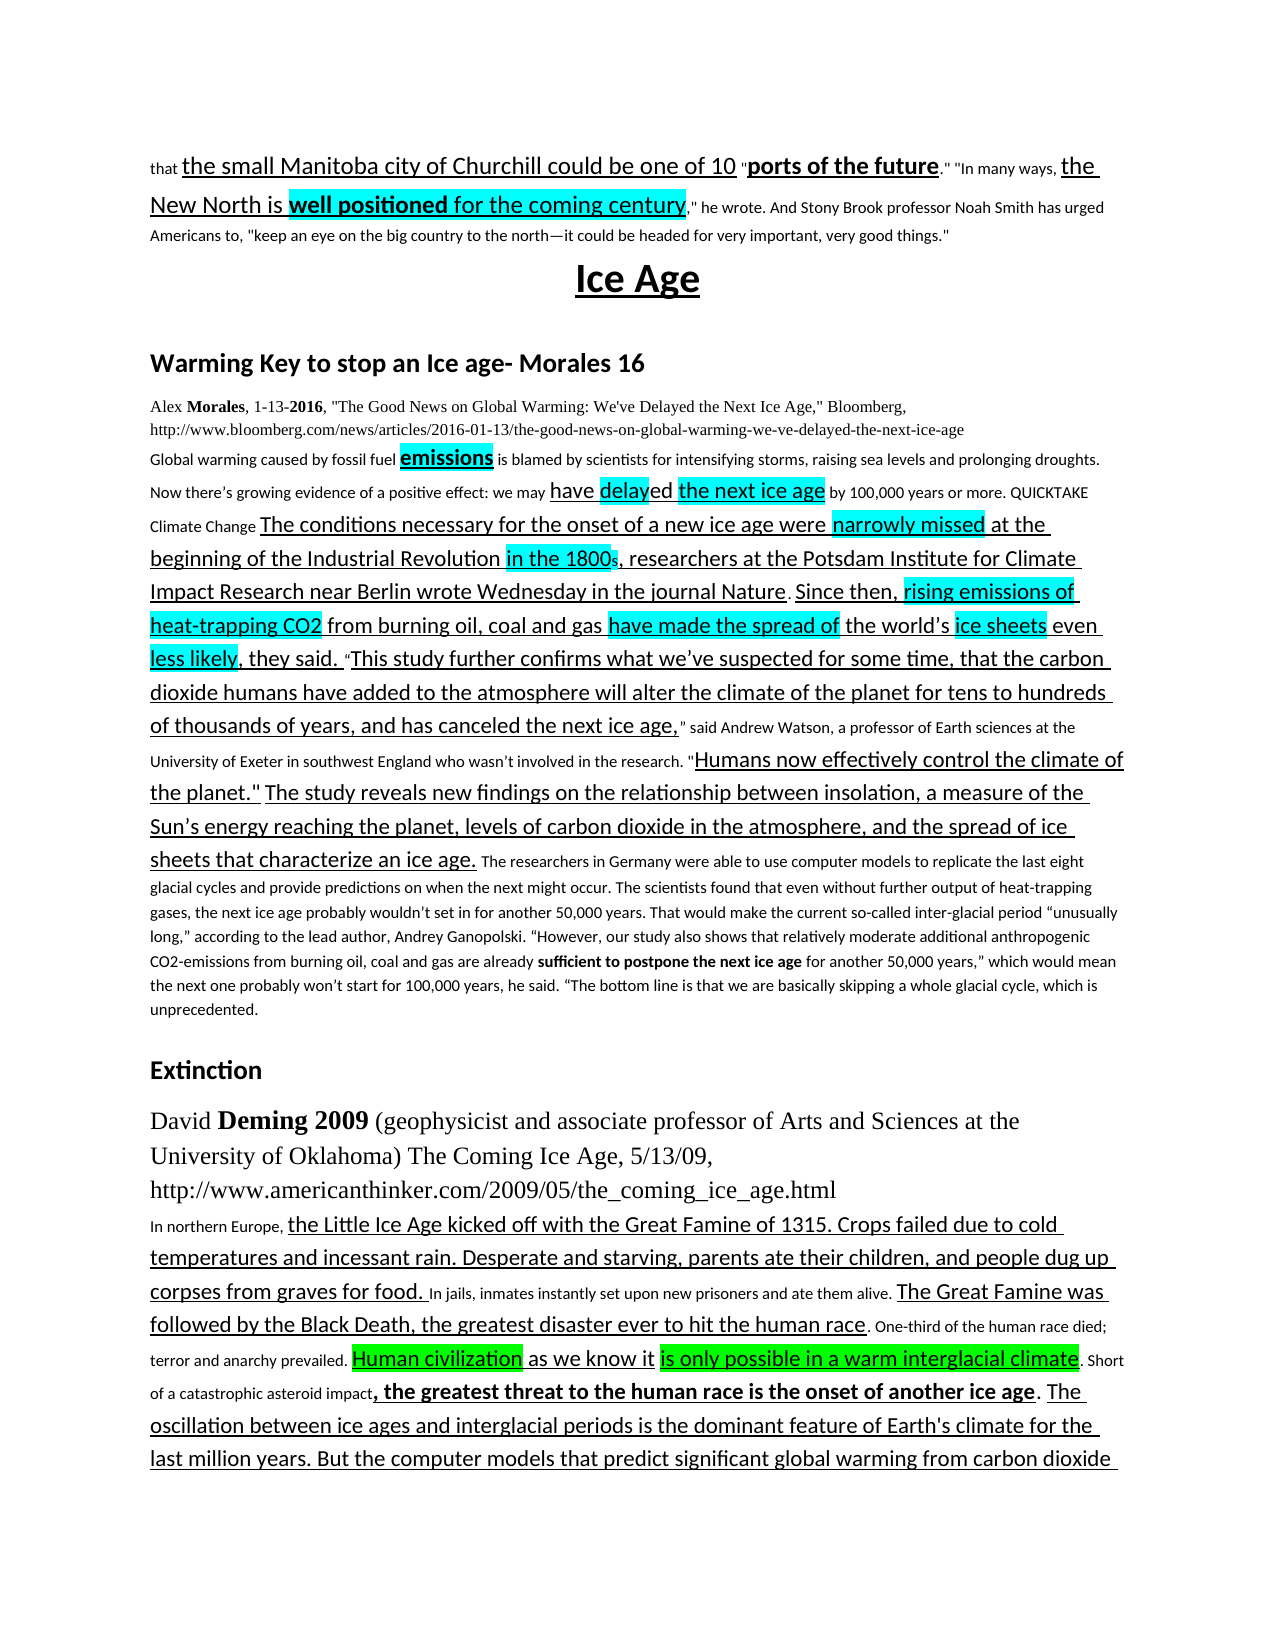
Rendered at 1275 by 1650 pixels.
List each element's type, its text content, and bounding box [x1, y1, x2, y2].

text David Deming 2009 (geophysicist and associate professor of Arts and Sciences at the University of Oklahoma) The Coming Ice Age, 5/13/09, http://www.americanthinker.com/2009/05/the_coming_ice_age.html [150, 1104, 1125, 1204]
text Alex Morales, 1-13-2016, "The Good News on Global Warming: We've Delayed the Next Ice Age," Bloomberg, http://www.bloomberg.com/news/articles/2016-01-13/the-good-news-on-global-warming-we-ve-delayed-the-next-ice-age [150, 397, 1125, 439]
subtitle Warming Key to stop an Ice age- Morales 16 [150, 342, 1125, 379]
subtitle Ice Age [150, 252, 1125, 303]
text Global warming caused by fossil fuel emissions is blamed by scientists for intensifying storms, raising sea levels and prolonging droughts. Now there’s growing evidence of a positive effect: we may have delayed the next ice age by 100,000 years or more. QUICKTAKE Climate Change The conditions necessary for the onset of a new ice age were narrowly missed at the beginning of the Industrial Revolution in the 1800s, researchers at the Potsdam Institute for Climate Impact Research near Berlin wrote Wednesday in the journal Nature. Since then, rising emissions of heat-trapping CO2 from burning oil, coal and gas have made the spread of the world’s ice sheets even less likely, they said. “This study further confirms what we’ve suspected for some time, that the carbon dioxide humans have added to the atmosphere will alter the climate of the planet for tens to hundreds of thousands of years, and has canceled the next ice age,” said Andrew Watson, a professor of Earth sciences at the University of Exeter in southwest England who wasn’t involved in the research. "Humans now effectively control the climate of the planet." The study reveals new findings on the relationship between insolation, a measure of the Sun’s energy reaching the planet, levels of carbon dioxide in the atmosphere, and the spread of ice sheets that characterize an ice age. The researchers in Germany were able to use computer models to replicate the last eight glacial cycles and provide predictions on when the next might occur. The scientists found that even without further output of heat-trapping gases, the next ice age probably wouldn’t set in for another 50,000 years. That would make the current so-called inter-glacial period “unusually long,” according to the lead author, Andrey Ganopolski. “However, our study also shows that relatively moderate additional anthropogenic CO2-emissions from burning oil, coal and gas are already sufficient to postpone the next ice age for another 50,000 years,” which would mean the next one probably won’t start for 100,000 years, he said. “The bottom line is that we are basically skipping a whole glacial cycle, which is unprecedented. [150, 443, 1125, 1020]
subtitle Extinction [150, 1028, 1125, 1086]
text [150, 1210, 1125, 1473]
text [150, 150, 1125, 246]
